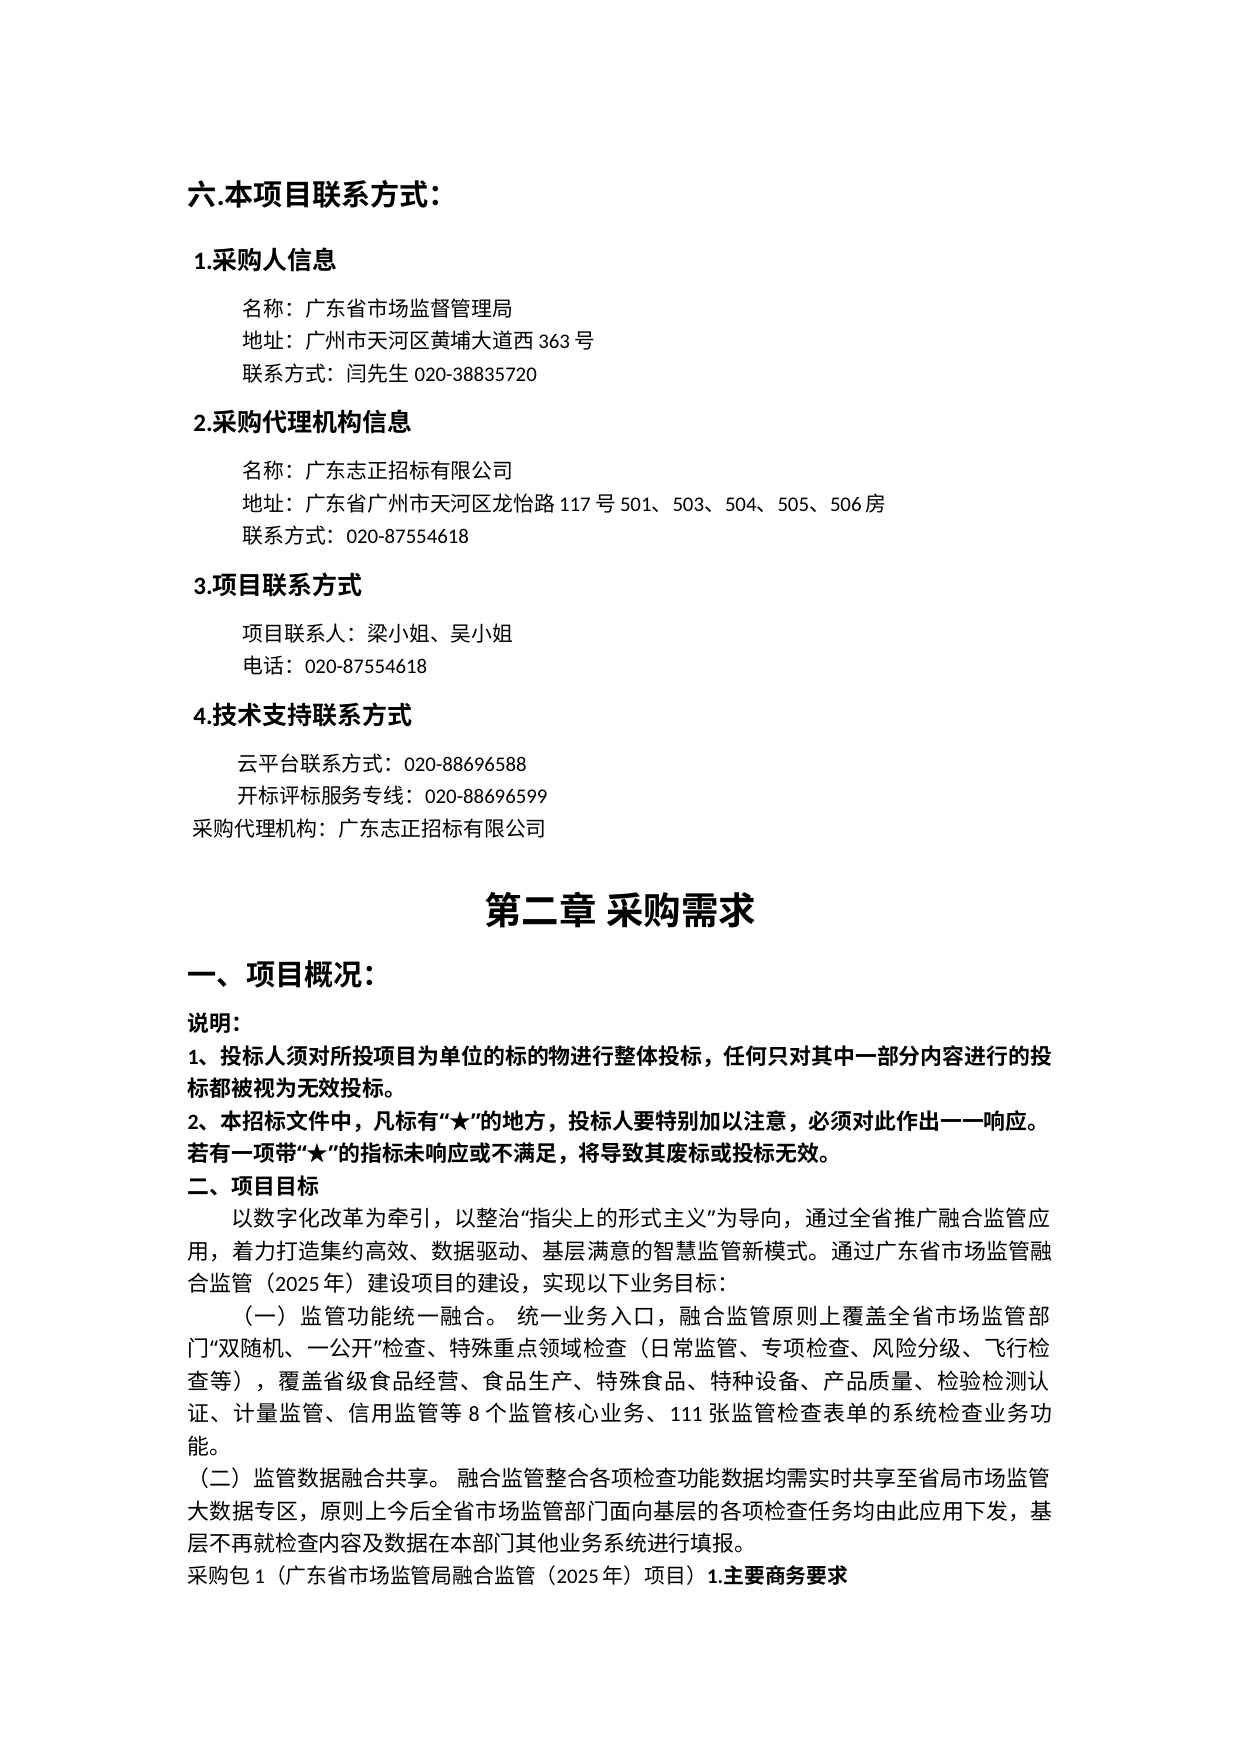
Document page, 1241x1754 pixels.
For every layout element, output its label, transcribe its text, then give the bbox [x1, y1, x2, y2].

text 联系方式：闫先生 020-38835720 [187, 357, 1053, 389]
text 4.技术支持联系方式 [187, 682, 1053, 747]
text 采购代理机构：广东志正招标有限公司 [187, 812, 1053, 844]
text 采购包1（广东省市场监管局融合监管（2025年）项目）1.主要商务要求 [187, 1559, 1053, 1592]
text 说明： [187, 1007, 1053, 1039]
text 地址：广州市天河区黄埔大道西363号 [187, 324, 1053, 357]
text （一）监管功能统一融合。 统一业务入口，融合监管原则上覆盖全省市场监管部门“双随机、一公开”检查、特殊重点领域检查（日常监管、专项检查、风险分级、飞行检查等），覆盖省级食品经营、食品生产、特殊食品、特种设备、产品质量、检验检测认证、计量监管、信用监管等8个监管核心业务、111张监管检查表单的系统检查业务功能。 [187, 1299, 1053, 1462]
text 地址：广东省广州市天河区龙怡路117号501、503、504、505、506房 [187, 487, 1053, 519]
text 项目联系人：梁小姐、吴小姐 [187, 617, 1053, 649]
text 第二章 采购需求 [187, 877, 1053, 942]
text 云平台联系方式：020-88696588 [187, 747, 1053, 779]
text 1、投标人须对所投项目为单位的标的物进行整体投标，任何只对其中一部分内容进行的投标都被视为无效投标。 [187, 1039, 1053, 1104]
text 以数字化改革为牵引，以整治“指尖上的形式主义”为导向，通过全省推广融合监管应用，着力打造集约高效、数据驱动、基层满意的智慧监管新模式。通过广东省市场监管融合监管（2025年）建设项目的建设，实现以下业务目标： [187, 1202, 1053, 1299]
text 一、项目概况： [187, 942, 1053, 1007]
text 六.本项目联系方式： [187, 162, 1053, 227]
text 2、本招标文件中，凡标有“★”的地方，投标人要特别加以注意，必须对此作出一一响应。若有一项带“★”的指标未响应或不满足，将导致其废标或投标无效。 [187, 1104, 1053, 1169]
text 2.采购代理机构信息 [187, 389, 1053, 454]
text （二）监管数据融合共享。 融合监管整合各项检查功能数据均需实时共享至省局市场监管大数据专区，原则上今后全省市场监管部门面向基层的各项检查任务均由此应用下发，基层不再就检查内容及数据在本部门其他业务系统进行填报。 [187, 1462, 1053, 1559]
text 开标评标服务专线：020-88696599 [187, 779, 1053, 812]
text 3.项目联系方式 [187, 552, 1053, 617]
text 名称：广东志正招标有限公司 [187, 454, 1053, 487]
text 1.采购人信息 [187, 227, 1053, 292]
text 电话：020-87554618 [187, 649, 1053, 682]
text 名称：广东省市场监督管理局 [187, 292, 1053, 324]
text 联系方式：020-87554618 [187, 519, 1053, 552]
text 二、项目目标 [187, 1169, 1053, 1202]
